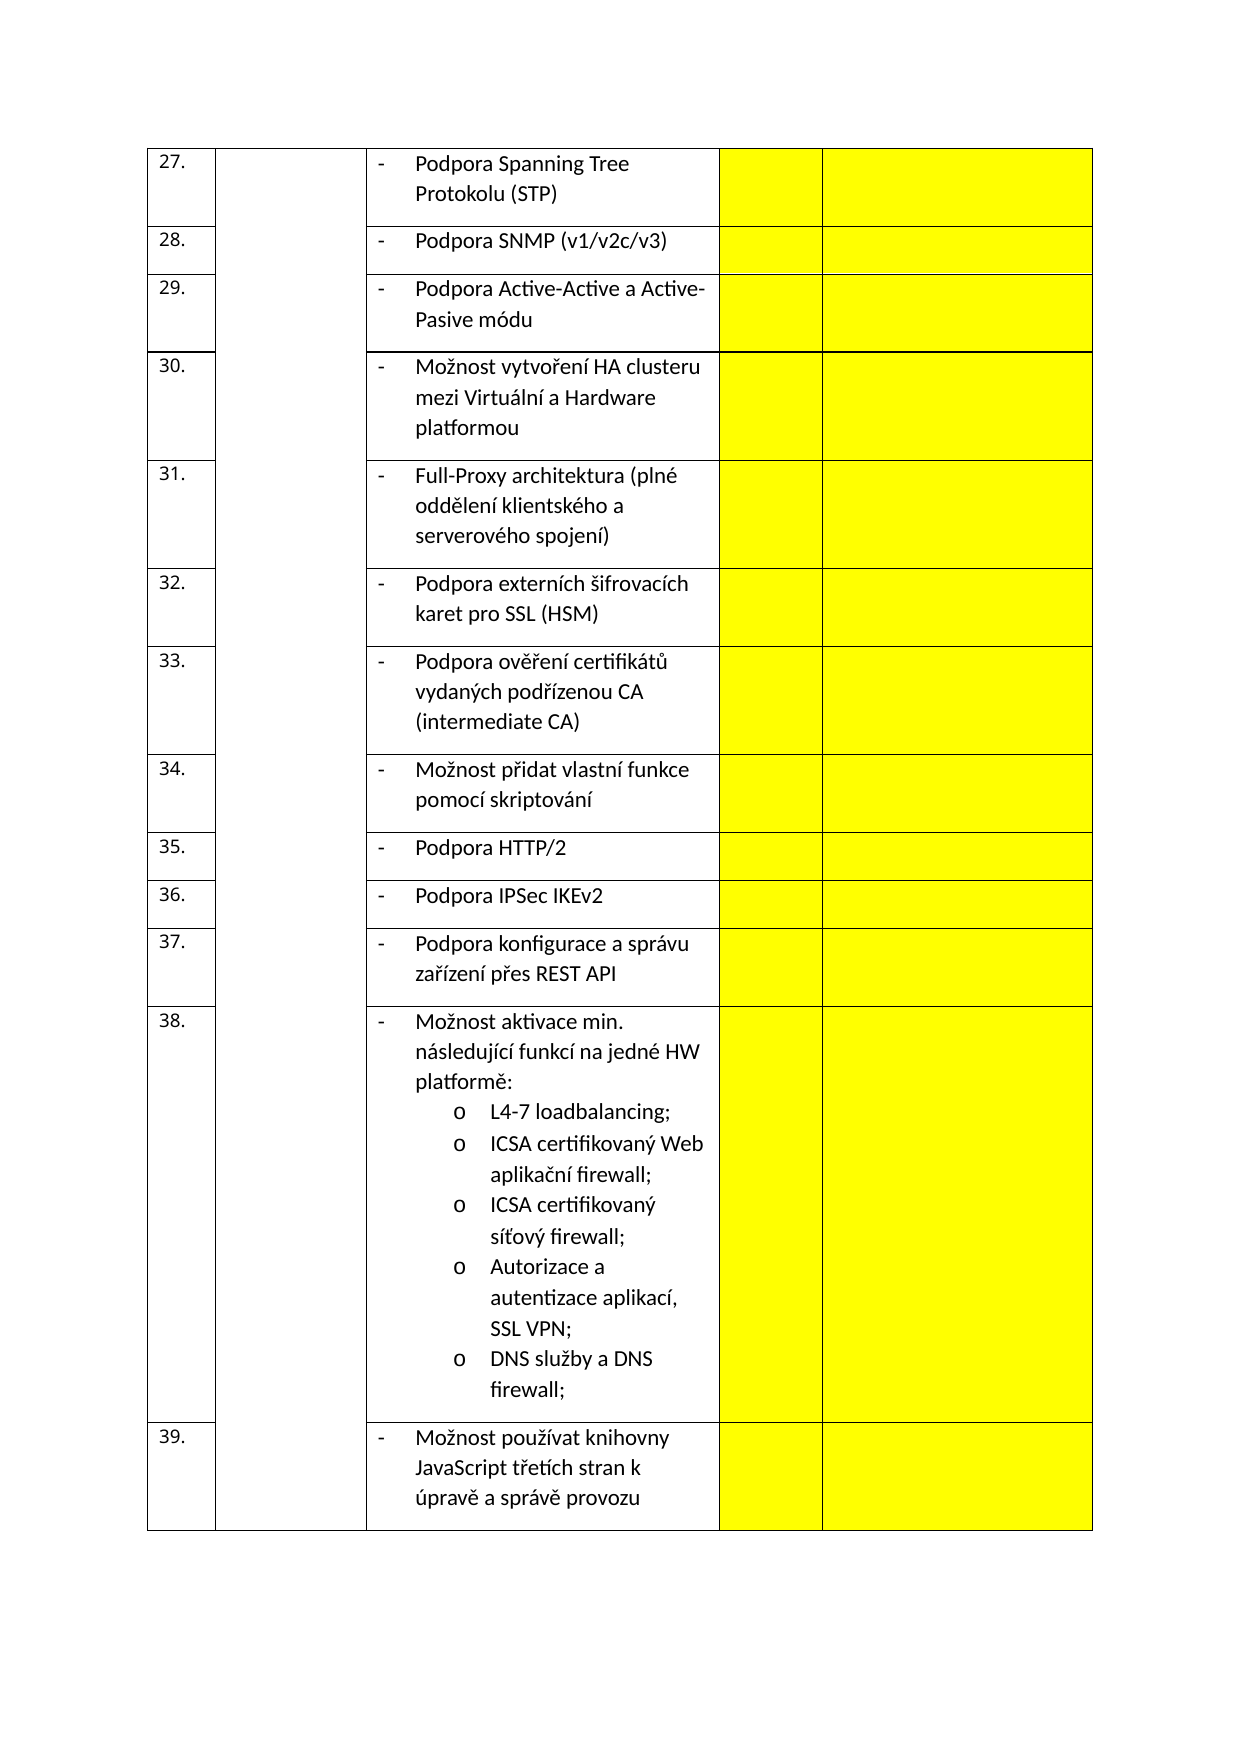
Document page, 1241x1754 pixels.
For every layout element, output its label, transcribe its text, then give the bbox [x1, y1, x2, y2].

table_cell [148, 1423, 215, 1530]
table_cell Podpora HTTP/2 [367, 833, 719, 880]
table_cell [148, 833, 215, 880]
table_cell Full-Proxy architektura (plné oddělení klientského a serverového spojení) [367, 461, 719, 568]
table_cell [148, 755, 215, 832]
table_cell [823, 275, 1092, 351]
table_cell [148, 275, 215, 351]
table_cell [720, 569, 822, 646]
table_cell [148, 929, 215, 1006]
table_cell [823, 1423, 1092, 1530]
table_cell [720, 353, 822, 460]
table_cell [823, 461, 1092, 568]
table_cell Možnost používat knihovny JavaScript třetích stran k úpravě a správě provozu [367, 1423, 719, 1530]
table_cell [148, 647, 215, 754]
table_cell [720, 881, 822, 928]
table_cell [823, 755, 1092, 832]
table_cell [148, 227, 215, 273]
table_cell [148, 1007, 215, 1422]
table_cell [720, 227, 822, 273]
table_cell [148, 569, 215, 646]
table_cell [720, 275, 822, 351]
table_cell Podpora SNMP (v1/v2c/v3) [367, 227, 719, 273]
table_cell [720, 1007, 822, 1422]
table_cell [823, 353, 1092, 460]
table_cell [720, 461, 822, 568]
table_cell Podpora Spanning Tree Protokolu (STP) [367, 149, 719, 226]
table_cell [720, 647, 822, 754]
table_cell [823, 1007, 1092, 1422]
table_cell Možnost vytvoření HA clusteru mezi Virtuální a Hardware platformou [367, 353, 719, 460]
table_cell [823, 881, 1092, 928]
table_cell [823, 149, 1092, 226]
table_cell Podpora IPSec IKEv2 [367, 881, 719, 928]
table_cell [823, 647, 1092, 754]
table_cell [720, 1423, 822, 1530]
table_cell [823, 569, 1092, 646]
table_cell [720, 755, 822, 832]
table_cell [823, 929, 1092, 1006]
table_cell Možnost přidat vlastní funkce pomocí skriptování [367, 755, 719, 832]
table_cell [148, 881, 215, 928]
table_cell Podpora konfigurace a správu zařízení přes REST API [367, 929, 719, 1006]
table_cell [823, 227, 1092, 273]
table_cell [823, 833, 1092, 880]
table_cell Podpora ověření certifikátů vydaných podřízenou CA (intermediate CA) [367, 647, 719, 754]
table_cell Podpora externích šifrovacích karet pro SSL (HSM) [367, 569, 719, 646]
table_cell Možnost aktivace min. následující funkcí na jedné HW platformě: L4-7 loadbalancing; ICSA certifikovaný Web aplikační firewall; ICSA certifikovaný síťový firewall; Autorizace a autentizace aplikací, SSL VPN; DNS služby a DNS firewall; [367, 1007, 719, 1422]
table_cell [720, 833, 822, 880]
table_cell [720, 929, 822, 1006]
table_cell [148, 461, 215, 568]
table_cell [148, 353, 215, 460]
table_cell [720, 149, 822, 226]
table_cell Podpora Active-Active a Active-Pasive módu [367, 275, 719, 351]
table_cell [148, 149, 215, 226]
